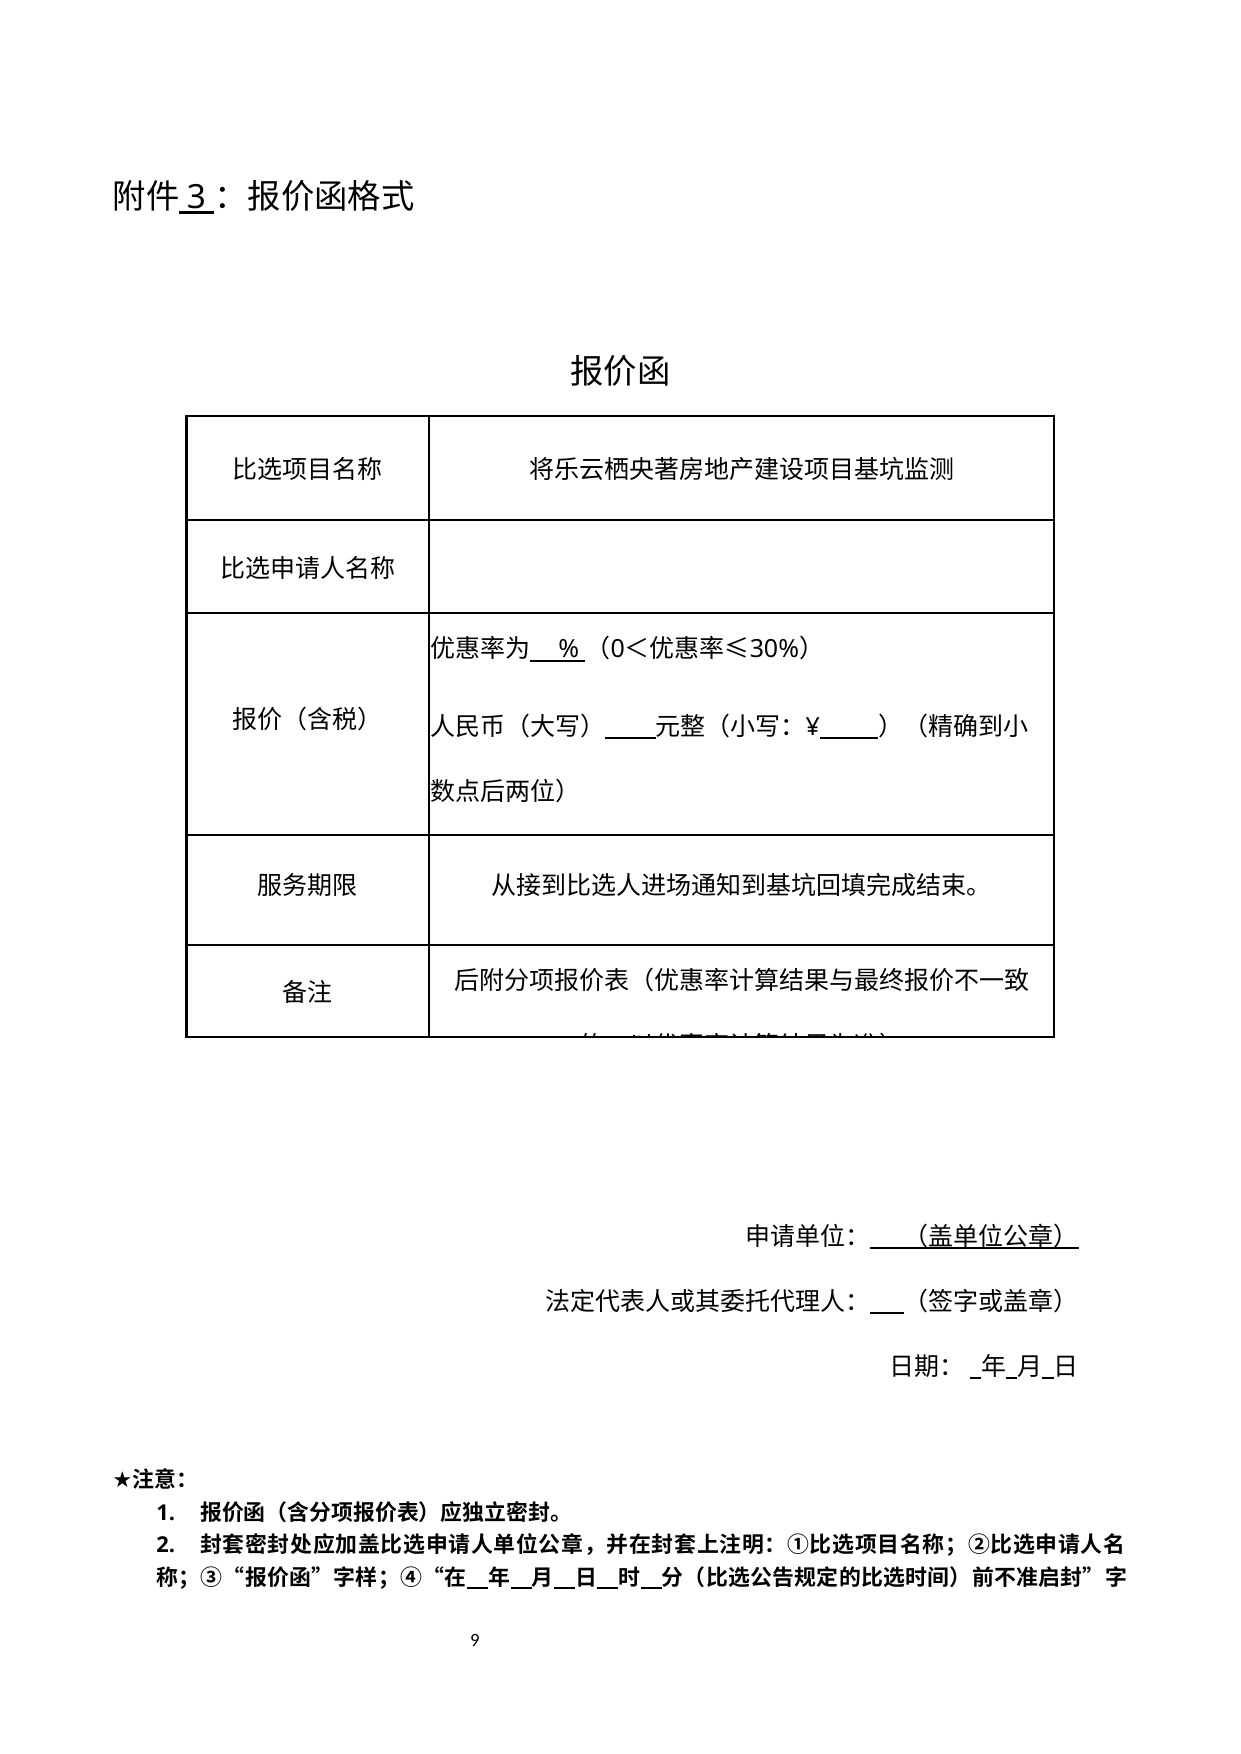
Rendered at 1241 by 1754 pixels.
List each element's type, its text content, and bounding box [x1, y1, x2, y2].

text ★注意： [112, 1462, 1128, 1494]
table_cell 从接到比选人进场通知到基坑回填完成结束。 [430, 836, 1053, 944]
table_cell 报价（含税） [188, 614, 428, 834]
table_cell 后附分项报价表（优惠率计算结果与最终报价不一致的，以优惠率计算结果为准） [430, 946, 1053, 1036]
text 报价函 [112, 337, 1128, 402]
table_cell 备注 [188, 946, 428, 1036]
text 日期： 年 月 日 [112, 1332, 1078, 1397]
table_cell 优惠率为 % （0＜优惠率≤30%） 人民币（大写） 元整（小写：¥ ）（精确到小数点后两位） [430, 614, 1053, 834]
text 法定代表人或其委托代理人： （签字或盖章） [112, 1267, 1078, 1332]
table_header 比选项目名称 [188, 417, 428, 518]
table_cell 比选申请人名称 [188, 521, 428, 612]
text 附件 3 ：报价函格式 [112, 162, 1128, 227]
text 申请单位： （盖单位公章） [112, 1202, 1078, 1267]
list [156, 1527, 1128, 1592]
table_cell [430, 521, 1053, 612]
list 报价函（含分项报价表）应独立密封。 [156, 1494, 1128, 1527]
table_header 将乐云栖央著房地产建设项目基坑监测 [430, 417, 1053, 518]
table_cell 服务期限 [188, 836, 428, 944]
